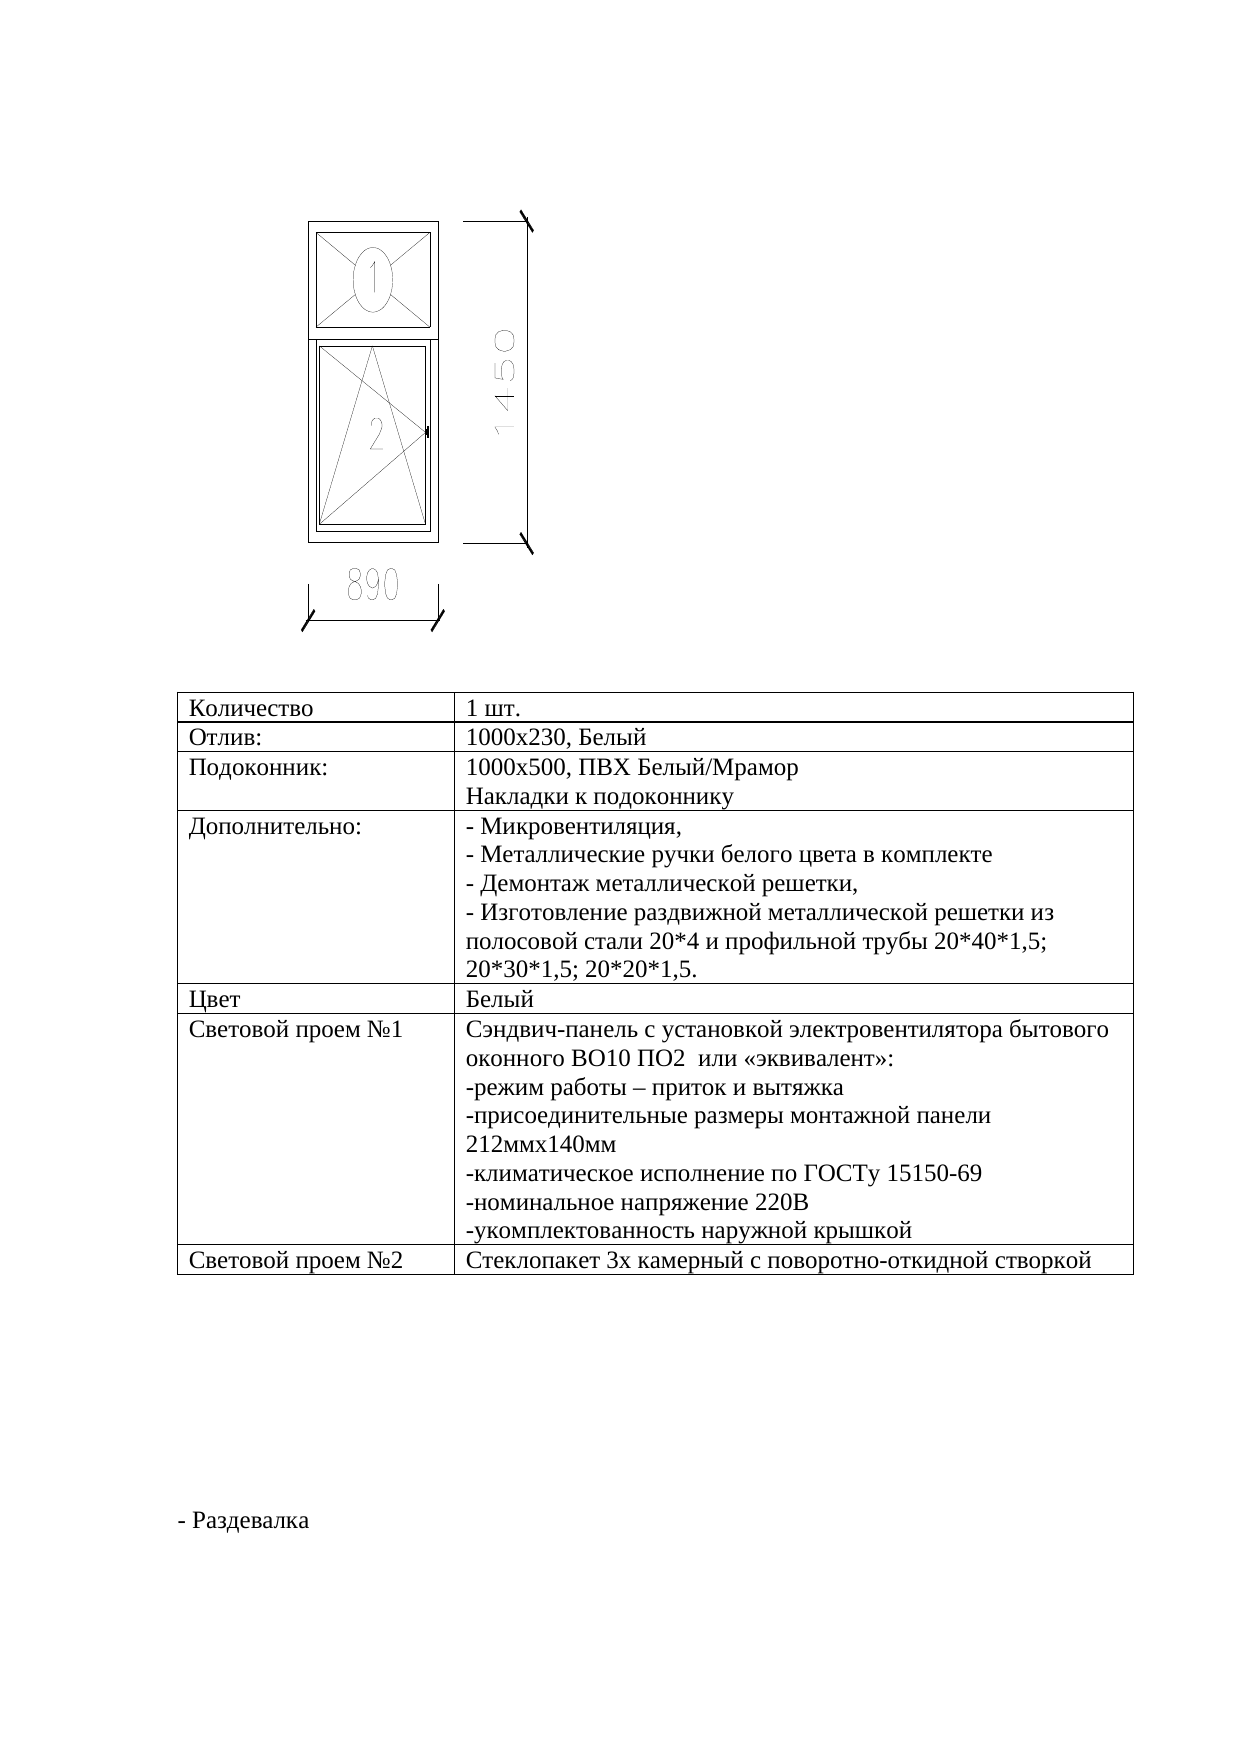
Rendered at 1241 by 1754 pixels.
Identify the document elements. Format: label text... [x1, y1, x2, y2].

table_cell Подоконник: [178, 752, 454, 810]
table_cell Стеклопакет 3х камерный с поворотно-откидной створкой [455, 1245, 1133, 1274]
table_cell 1000х230, Белый [455, 723, 1133, 751]
table_cell Световой проем №2 [178, 1245, 454, 1274]
table_cell Сэндвич-панель с установкой электровентилятора бытового оконного ВО10 ПО2 или «эквивалент»: -режим работы – приток и вытяжка -присоединительные размеры монтажной панели 212ммх140мм -климатическое исполнение по ГОСТу 15150-69 -номинальное напряжение 220В -укомплектованность наружной крышкой [455, 1014, 1133, 1244]
table_header 1 шт. [455, 693, 1133, 721]
table_cell Отлив: [178, 723, 454, 751]
table_cell Белый [455, 984, 1133, 1013]
table_cell Дополнительно: [178, 811, 454, 983]
table_cell Цвет [178, 984, 454, 1013]
table_cell - Микровентиляция, - Металлические ручки белого цвета в комплекте - Демонтаж металлической решетки, - Изготовление раздвижной металлической решетки из полосовой стали 20*4 и профильной трубы 20*40*1,5; 20*30*1,5; 20*20*1,5. [455, 811, 1133, 983]
table_cell Световой проем №1 [178, 1014, 454, 1244]
table_header Количество [178, 693, 454, 721]
text - Раздевалка [177, 1505, 1152, 1534]
table_cell 1000х500, ПВХ Белый/Мрамор Накладки к подоконнику [455, 752, 1133, 810]
